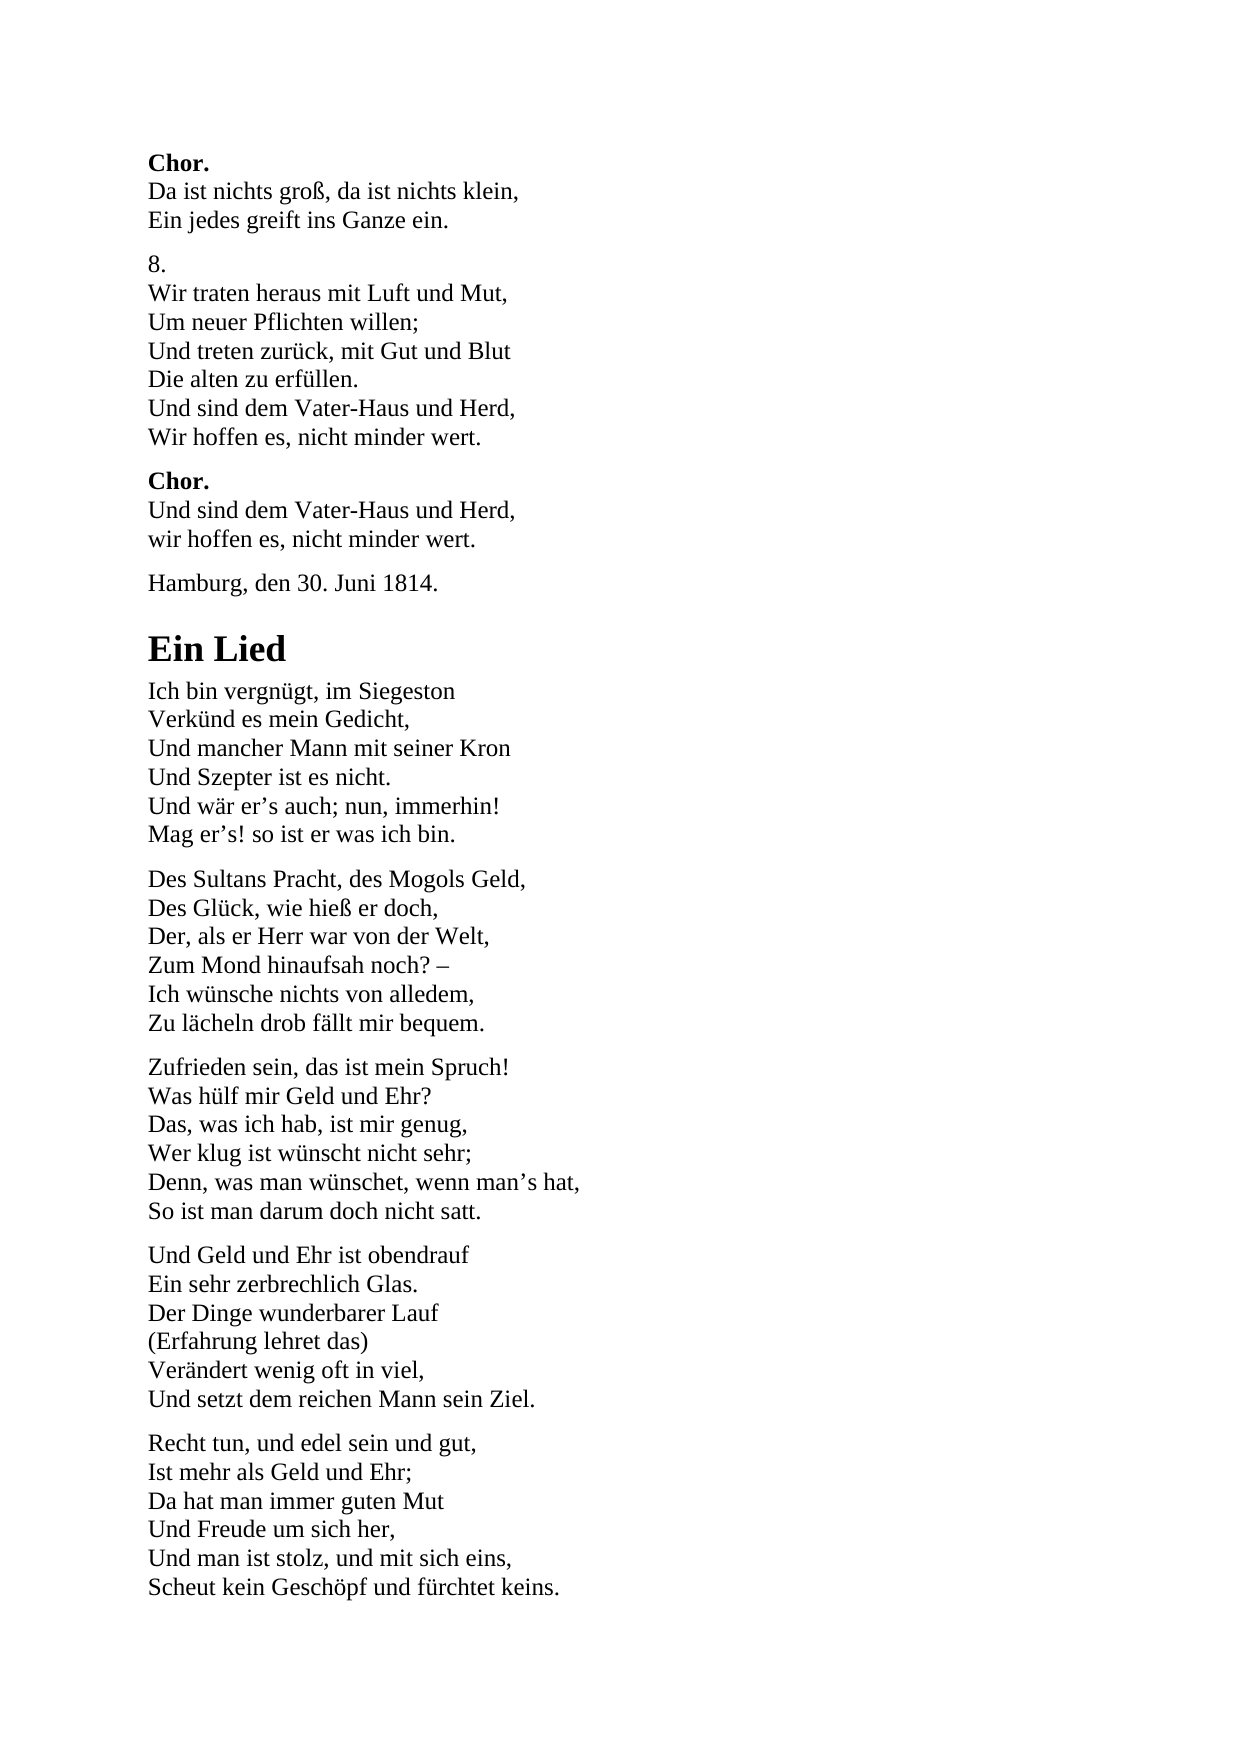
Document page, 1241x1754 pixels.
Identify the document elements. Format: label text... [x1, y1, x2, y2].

text Hamburg, den 30. Juni 1814. [148, 568, 1093, 597]
text Ich bin vergnügt, im Siegeston Verkünd es mein Gedicht, Und mancher Mann mit seiner Kron Und Szepter ist es nicht. Und wär er’s auch; nun, immerhin! Mag er’s! so ist er was ich bin. [148, 676, 1093, 848]
text Zufrieden sein, das ist mein Spruch! Was hülf mir Geld und Ehr? Das, was ich hab, ist mir genug, Wer klug ist wünscht nicht sehr; Denn, was man wünschet, wenn man’s hat, So ist man darum doch nicht satt. [148, 1052, 1093, 1224]
subtitle Ein Lied [148, 626, 1093, 669]
text Des Sultans Pracht, des Mogols Geld, Des Glück, wie hieß er doch, Der, als er Herr war von der Welt, Zum Mond hinaufsah noch? – Ich wünsche nichts von alledem, Zu lächeln drob fällt mir bequem. [148, 864, 1093, 1036]
text Und Geld und Ehr ist obendrauf Ein sehr zerbrechlich Glas. Der Dinge wunderbarer Lauf (Erfahrung lehret das) Verändert wenig oft in viel, Und setzt dem reichen Mann sein Ziel. [148, 1240, 1093, 1413]
text Chor. Da ist nichts groß, da ist nichts klein, Ein jedes greift ins Ganze ein. [148, 148, 1093, 234]
text 8. Wir traten heraus mit Luft und Mut, Um neuer Pflichten willen; Und treten zurück, mit Gut und Blut Die alten zu erfüllen. Und sind dem Vater-Haus und Herd, Wir hoffen es, nicht minder wert. [148, 249, 1093, 451]
text Recht tun, und edel sein und gut, Ist mehr als Geld und Ehr; Da hat man immer guten Mut Und Freude um sich her, Und man ist stolz, und mit sich eins, Scheut kein Geschöpf und fürchtet keins. [148, 1428, 1093, 1601]
text Chor. Und sind dem Vater-Haus und Herd, wir hoffen es, nicht minder wert. [148, 466, 1093, 553]
